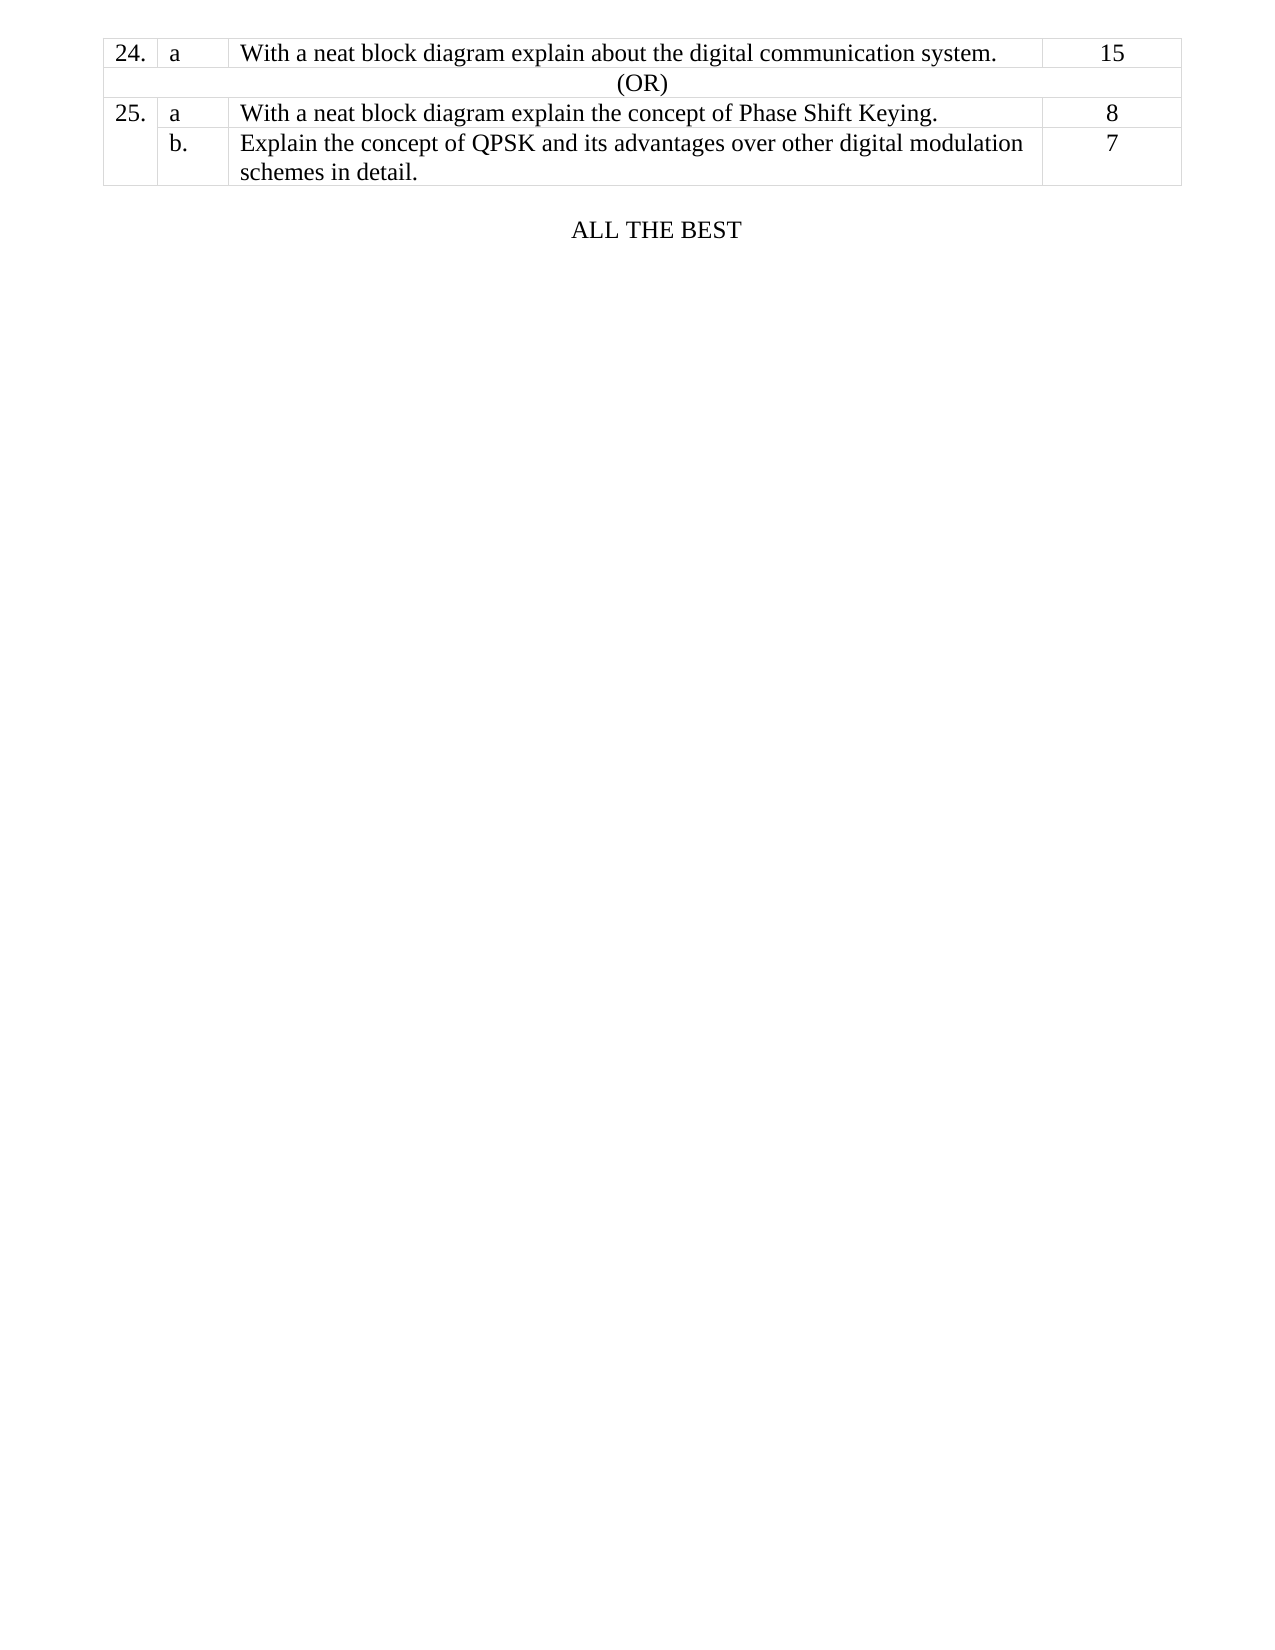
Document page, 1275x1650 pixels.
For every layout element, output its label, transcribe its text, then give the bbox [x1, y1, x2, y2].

table_cell 8 [1043, 98, 1181, 127]
table_cell 7 [1043, 128, 1181, 185]
table_cell 15 [1043, 39, 1181, 67]
table_cell 25. [104, 98, 157, 185]
table_cell With a neat block diagram explain about the digital communication system. [229, 39, 1042, 67]
table_cell b. [158, 128, 228, 185]
text ALL THE BEST [66, 215, 1247, 244]
table_cell a [158, 39, 228, 67]
table_cell (OR) [104, 68, 1181, 97]
table_cell With a neat block diagram explain the concept of Phase Shift Keying. [229, 98, 1042, 127]
table_cell a [158, 98, 228, 127]
table_cell 24. [104, 39, 157, 67]
table_cell Explain the concept of QPSK and its advantages over other digital modulation schemes in detail. [229, 128, 1042, 185]
